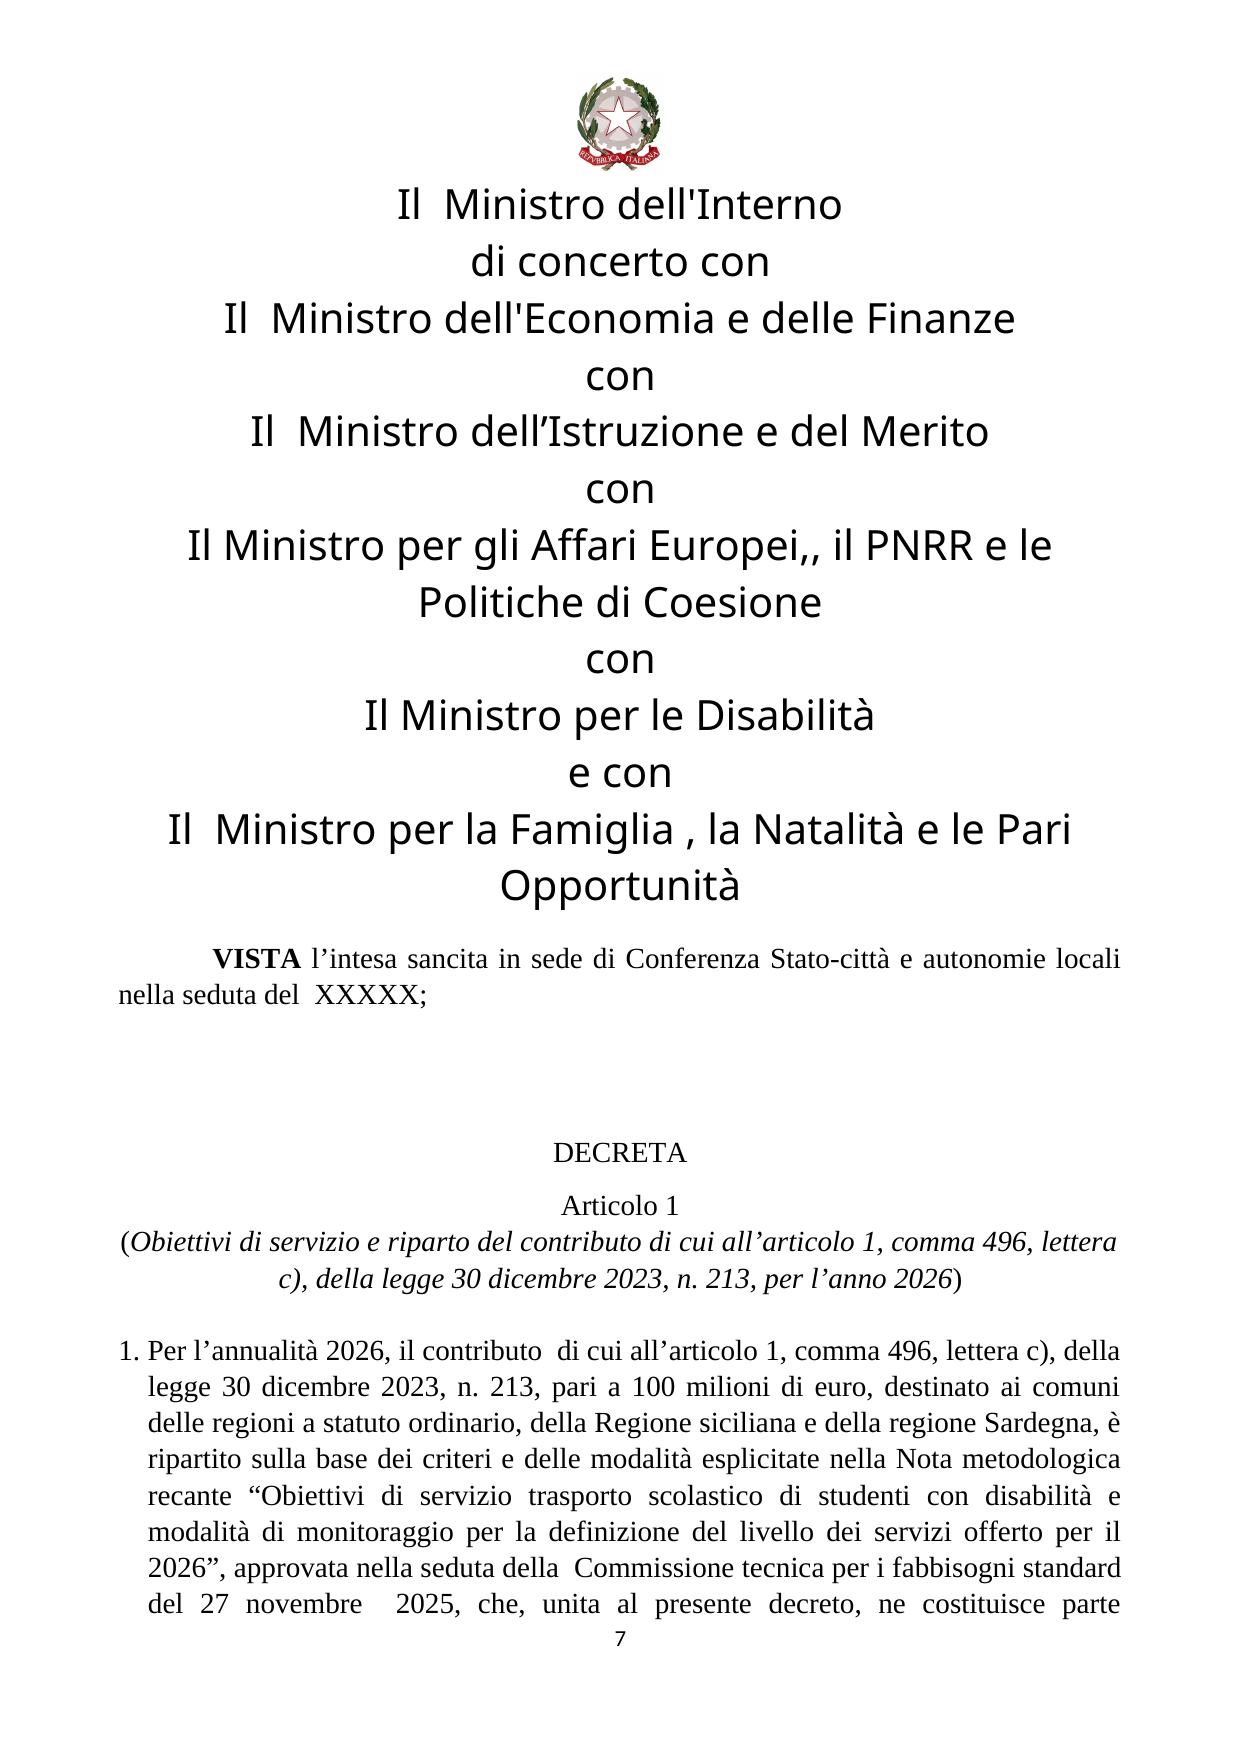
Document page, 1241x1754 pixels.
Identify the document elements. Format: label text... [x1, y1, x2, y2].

text VISTA l’intesa sancita in sede di Conferenza Stato-città e autonomie locali nella seduta del XXXXX; [118, 941, 1122, 1011]
text 1. Per l’annualità 2026, il contributo di cui all’articolo 1, comma 496, lettera c), della legge 30 dicembre 2023, n. 213, pari a 100 milioni di euro, destinato ai comuni delle regioni a statuto ordinario, della Regione siciliana e della regione Sardegna, è ripartito sulla base dei criteri e delle modalità esplicitate nella Nota metodologica recante “Obiettivi di servizio trasporto scolastico di studenti con disabilità e modalità di monitoraggio per la definizione del livello dei servizi offerto per il 2026”, approvata nella seduta della Commissione tecnica per i fabbisogni standard del 27 novembre 2025, che, unita al presente decreto, ne costituisce parte integrante e sostanziale, ed è attribuito a ciascun comune negli importi indicati nella colonna “Maggiori risorse per il 2025” dell’allegato “Utenti e risorse aggiuntive” alla predetta Nota metodologica. [118, 1333, 1122, 1619]
picture [574, 73, 666, 175]
text DECRETA [118, 1136, 1122, 1169]
text (Obiettivi di servizio e riparto del contributo di cui all’articolo 1, comma 496, lettera c), della legge 30 dicembre 2023, n. 213, per l’anno 2026) [118, 1224, 1122, 1294]
text Articolo 1 [118, 1188, 1122, 1222]
